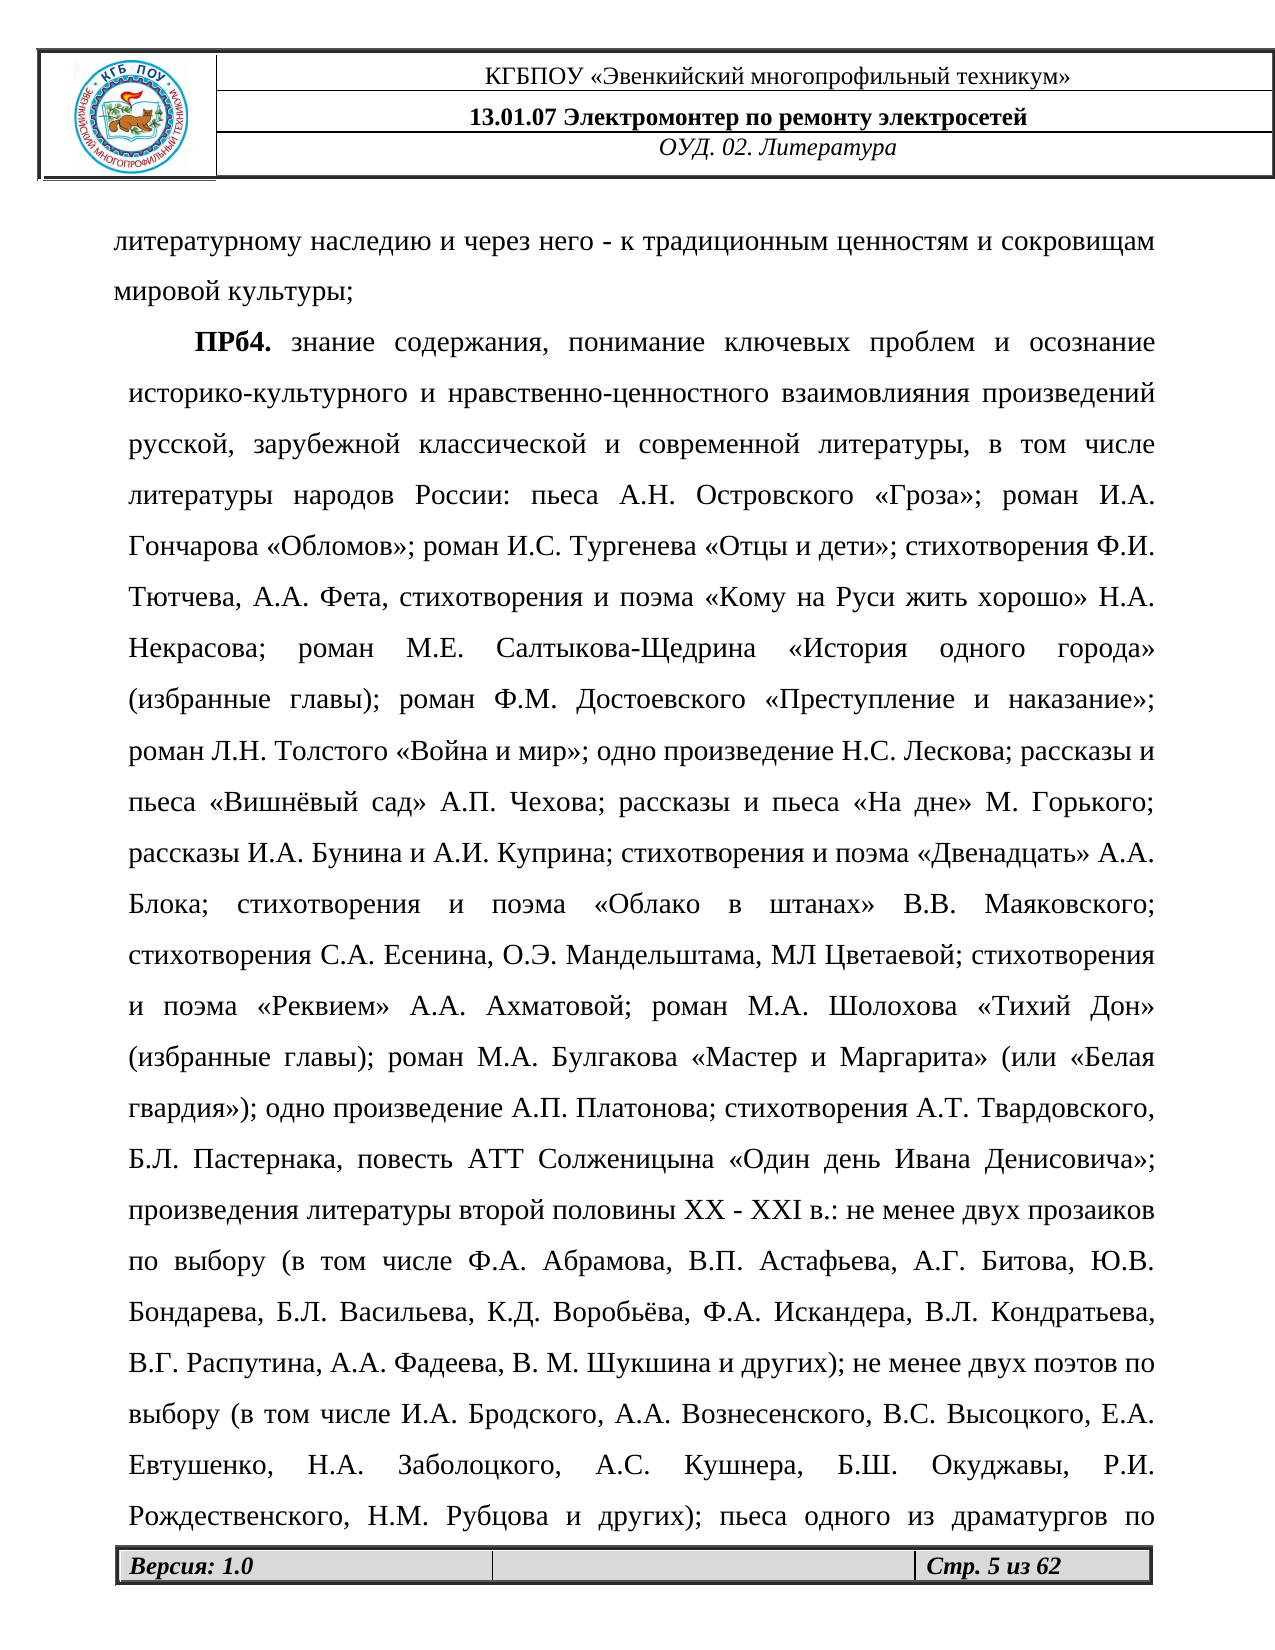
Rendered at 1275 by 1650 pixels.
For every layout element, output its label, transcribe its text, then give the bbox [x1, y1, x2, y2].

picture [74, 60, 189, 175]
picture [74, 60, 121, 108]
